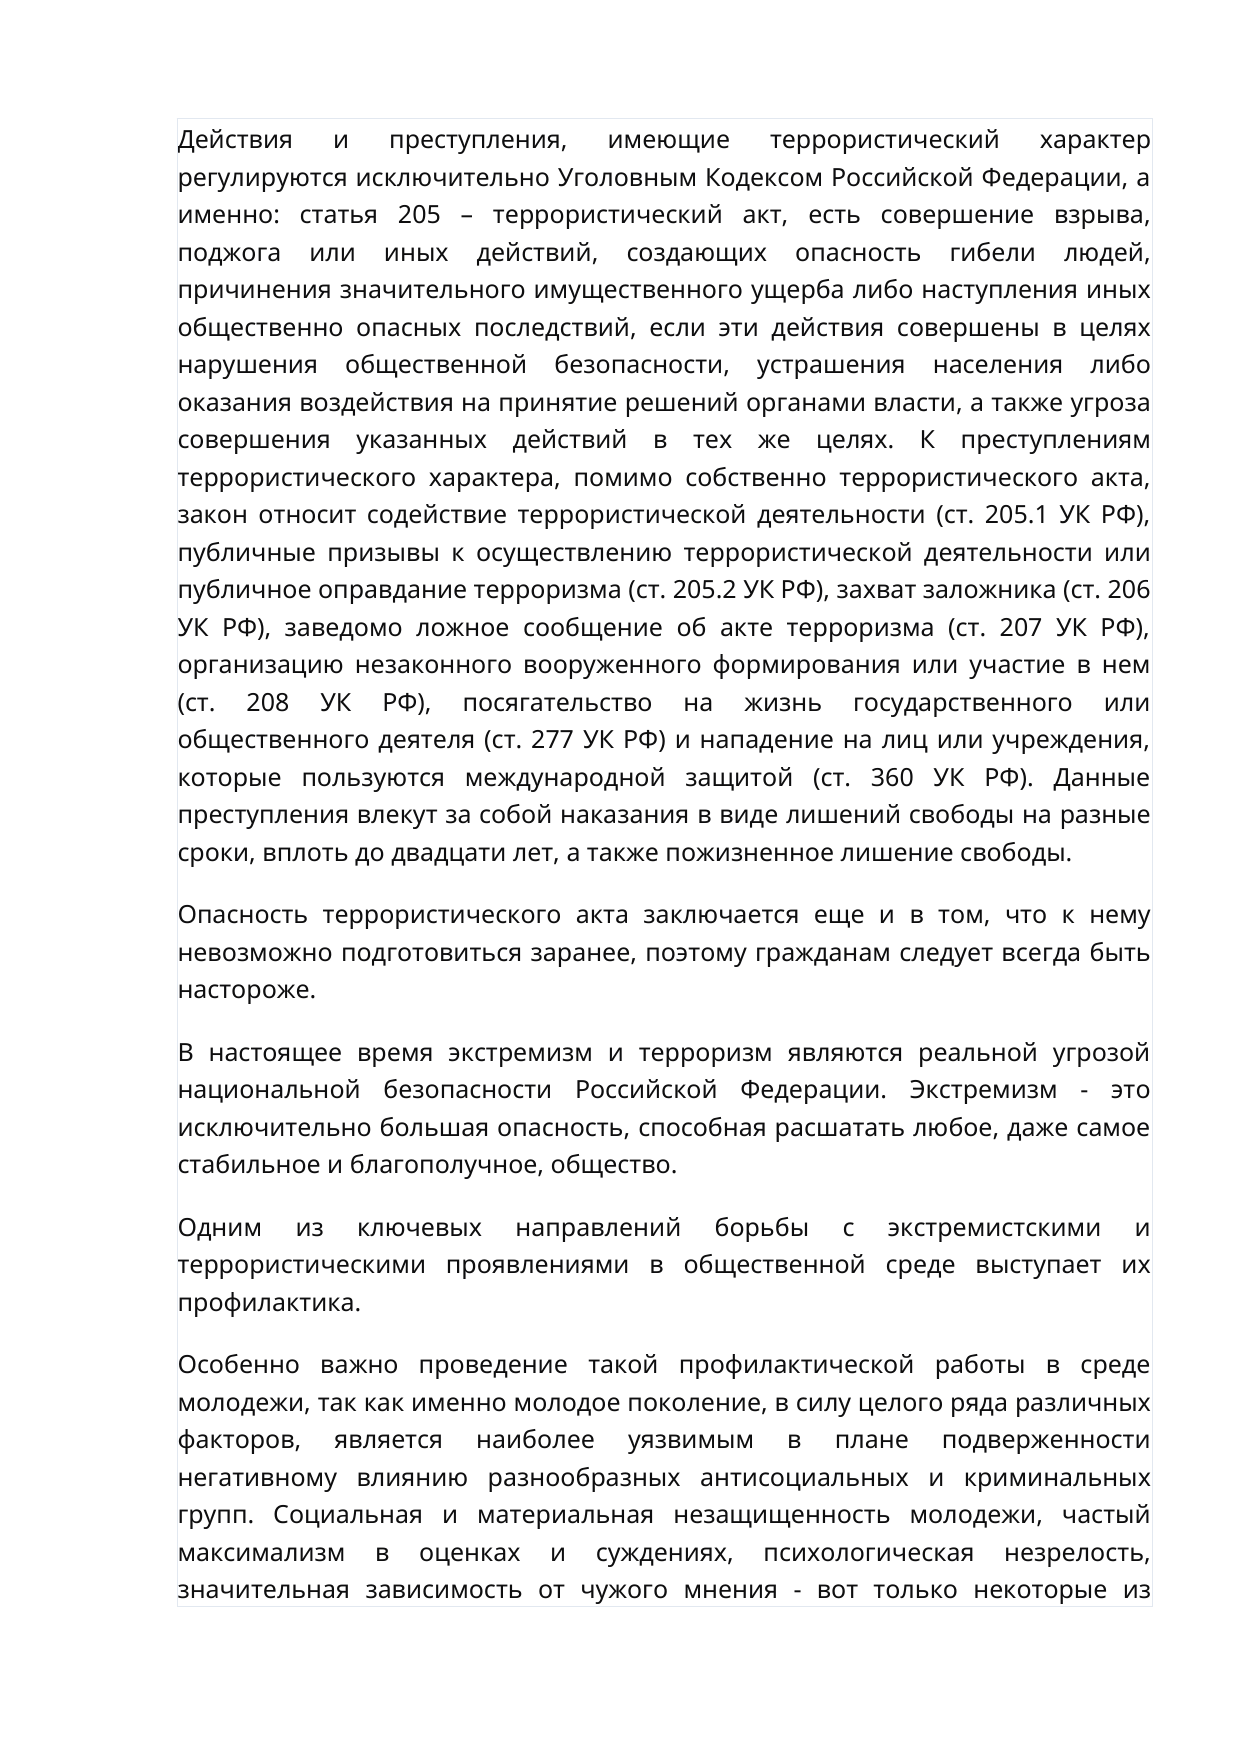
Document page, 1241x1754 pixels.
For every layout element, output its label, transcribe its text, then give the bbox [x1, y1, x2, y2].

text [178, 1343, 1152, 1606]
text Одним из ключевых направлений борьбы с экстремистскими и террористическими проявлениями в общественной среде выступает их профилактика. [178, 1206, 1152, 1319]
text В настоящее время экстремизм и терроризм являются реальной угрозой национальной безопасности Российской Федерации. Экстремизм - это исключительно большая опасность, способная расшатать любое, даже самое стабильное и благополучное, общество. [178, 1031, 1152, 1181]
text Опасность террористического акта заключается еще и в том, что к нему невозможно подготовиться заранее, поэтому гражданам следует всегда быть настороже. [178, 893, 1152, 1006]
text Действия и преступления, имеющие террористический характер регулируются исключительно Уголовным Кодексом Российской Федерации, а именно: статья 205 – террористический акт, есть совершение взрыва, поджога или иных действий, создающих опасность гибели людей, причинения значительного имущественного ущерба либо наступления иных общественно опасных последствий, если эти действия совершены в целях нарушения общественной безопасности, устрашения населения либо оказания воздействия на принятие решений органами власти, а также угроза совершения указанных действий в тех же целях. К преступлениям террористического характера, помимо собственно террористического акта, закон относит содействие террористической деятельности (ст. 205.1 УК РФ), публичные призывы к осуществлению террористической деятельности или публичное оправдание терроризма (ст. 205.2 УК РФ), захват заложника (ст. 206 УК РФ), заведомо ложное сообщение об акте терроризма (ст. 207 УК РФ), организацию незаконного вооруженного формирования или участие в нем (ст. 208 УК РФ), посягательство на жизнь государственного или общественного деятеля (ст. 277 УК РФ) и нападение на лиц или учреждения, которые пользуются международной защитой (ст. 360 УК РФ). Данные преступления влекут за собой наказания в виде лишений свободы на разные сроки, вплоть до двадцати лет, а также пожизненное лишение свободы. [178, 119, 1152, 869]
